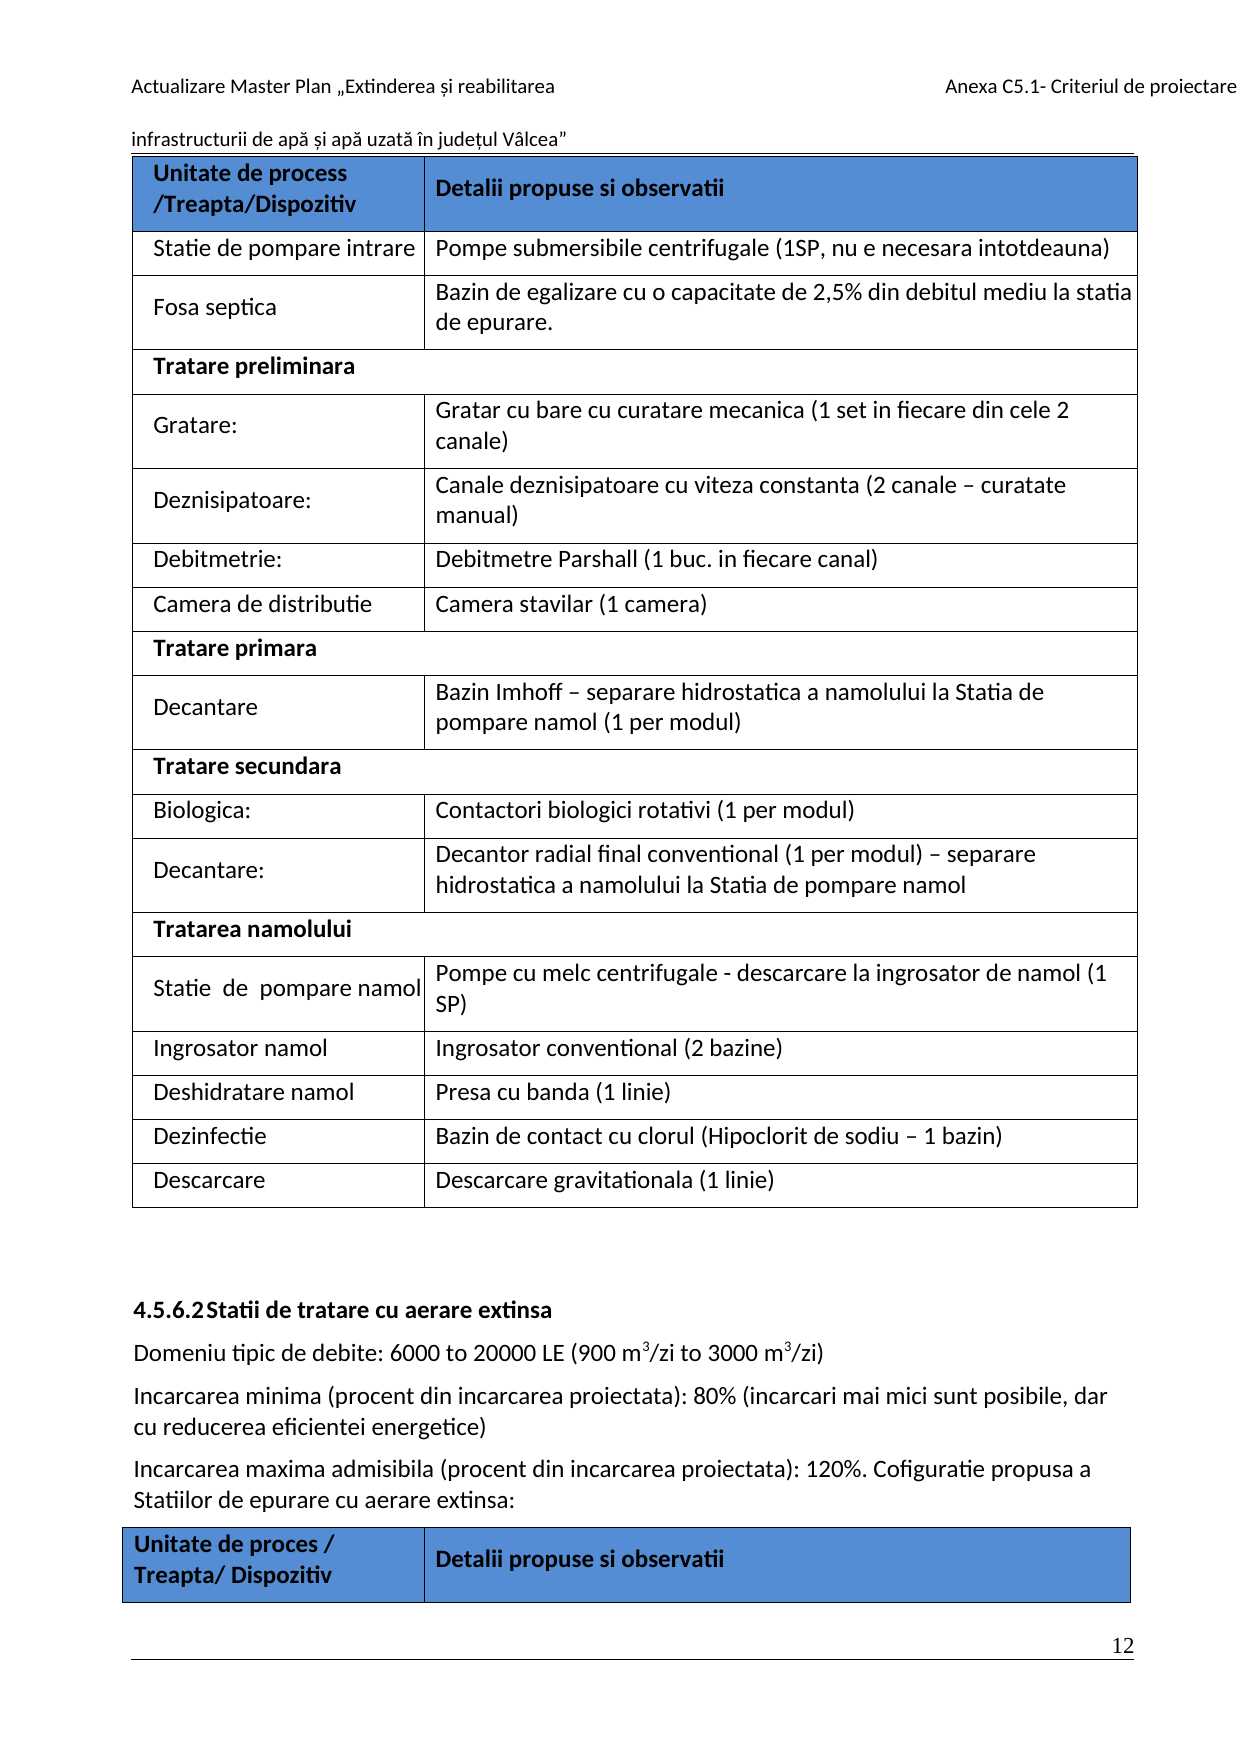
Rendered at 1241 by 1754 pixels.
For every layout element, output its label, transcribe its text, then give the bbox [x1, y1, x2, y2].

table_cell Contactori biologici rotativi (1 per modul) [425, 795, 1137, 837]
table_cell Gratar cu bare cu curatare mecanica (1 set in fiecare din cele 2 canale) [425, 395, 1137, 468]
table_cell Biologica: [133, 795, 424, 837]
table_cell Gratare: [133, 395, 424, 468]
table_cell Fosa septica [133, 276, 424, 349]
table_cell Pompe submersibile centrifugale (1SP, nu e necesara intotdeauna) [425, 232, 1137, 275]
table_cell Camera de distributie [133, 588, 424, 631]
table_cell Statie de pompare intrare [133, 232, 424, 275]
table_cell Statie de pompare namol [133, 957, 424, 1031]
table_cell Descarcare gravitationala (1 linie) [425, 1164, 1137, 1207]
table_cell Bazin Imhoff – separare hidrostatica a namolului la Statia de pompare namol (1 per modul) [425, 676, 1137, 749]
table_cell Bazin de contact cu clorul (Hipoclorit de sodiu – 1 bazin) [425, 1120, 1137, 1163]
table_cell Presa cu banda (1 linie) [425, 1076, 1137, 1119]
text Domeniu tipic de debite: 6000 to 20000 LE (900 m3/zi to 3000 m3/zi) [133, 1337, 1134, 1368]
table_header Unitate de process /Treapta/Dispozitiv [133, 157, 424, 231]
table_cell Debitmetre Parshall (1 buc. in fiecare canal) [425, 544, 1137, 587]
table_cell Deznisipatoare: [133, 469, 424, 543]
table_cell Pompe cu melc centrifugale - descarcare la ingrosator de namol (1 SP) [425, 957, 1137, 1031]
table_cell Tratarea namolului [133, 913, 1137, 956]
table_cell Camera stavilar (1 camera) [425, 588, 1137, 631]
table_cell Bazin de egalizare cu o capacitate de 2,5% din debitul mediu la statia de epurare. [425, 276, 1137, 349]
table_cell Decantare [133, 676, 424, 749]
table_cell Deshidratare namol [133, 1076, 424, 1119]
table_cell Ingrosator namol [133, 1032, 424, 1075]
list Statii de tratare cu aerare extinsa [133, 1294, 1134, 1324]
table_cell Decantare: [133, 839, 424, 912]
table_cell Tratare secundara [133, 750, 1137, 793]
table_cell Canale deznisipatoare cu viteza constanta (2 canale – curatate manual) [425, 469, 1137, 543]
table_cell Ingrosator conventional (2 bazine) [425, 1032, 1137, 1075]
table_cell Descarcare [133, 1164, 424, 1207]
table_header Unitate de proces / Treapta/ Dispozitiv [123, 1528, 424, 1602]
table_cell Decantor radial final conventional (1 per modul) – separare hidrostatica a namolului la Statia de pompare namol [425, 839, 1137, 912]
table_header Detalii propuse si observatii [425, 1528, 1130, 1602]
table_header Detalii propuse si observatii [425, 157, 1137, 231]
table_cell Tratare preliminara [133, 350, 1137, 393]
text Incarcarea minima (procent din incarcarea proiectata): 80% (incarcari mai mici sunt posibile, dar cu reducerea eficientei energetice) [133, 1380, 1134, 1441]
table_cell Debitmetrie: [133, 544, 424, 587]
table_cell Tratare primara [133, 632, 1137, 675]
table_cell Dezinfectie [133, 1120, 424, 1163]
text Incarcarea maxima admisibila (procent din incarcarea proiectata): 120%. Cofiguratie propusa a Statiilor de epurare cu aerare extinsa: [133, 1454, 1134, 1515]
